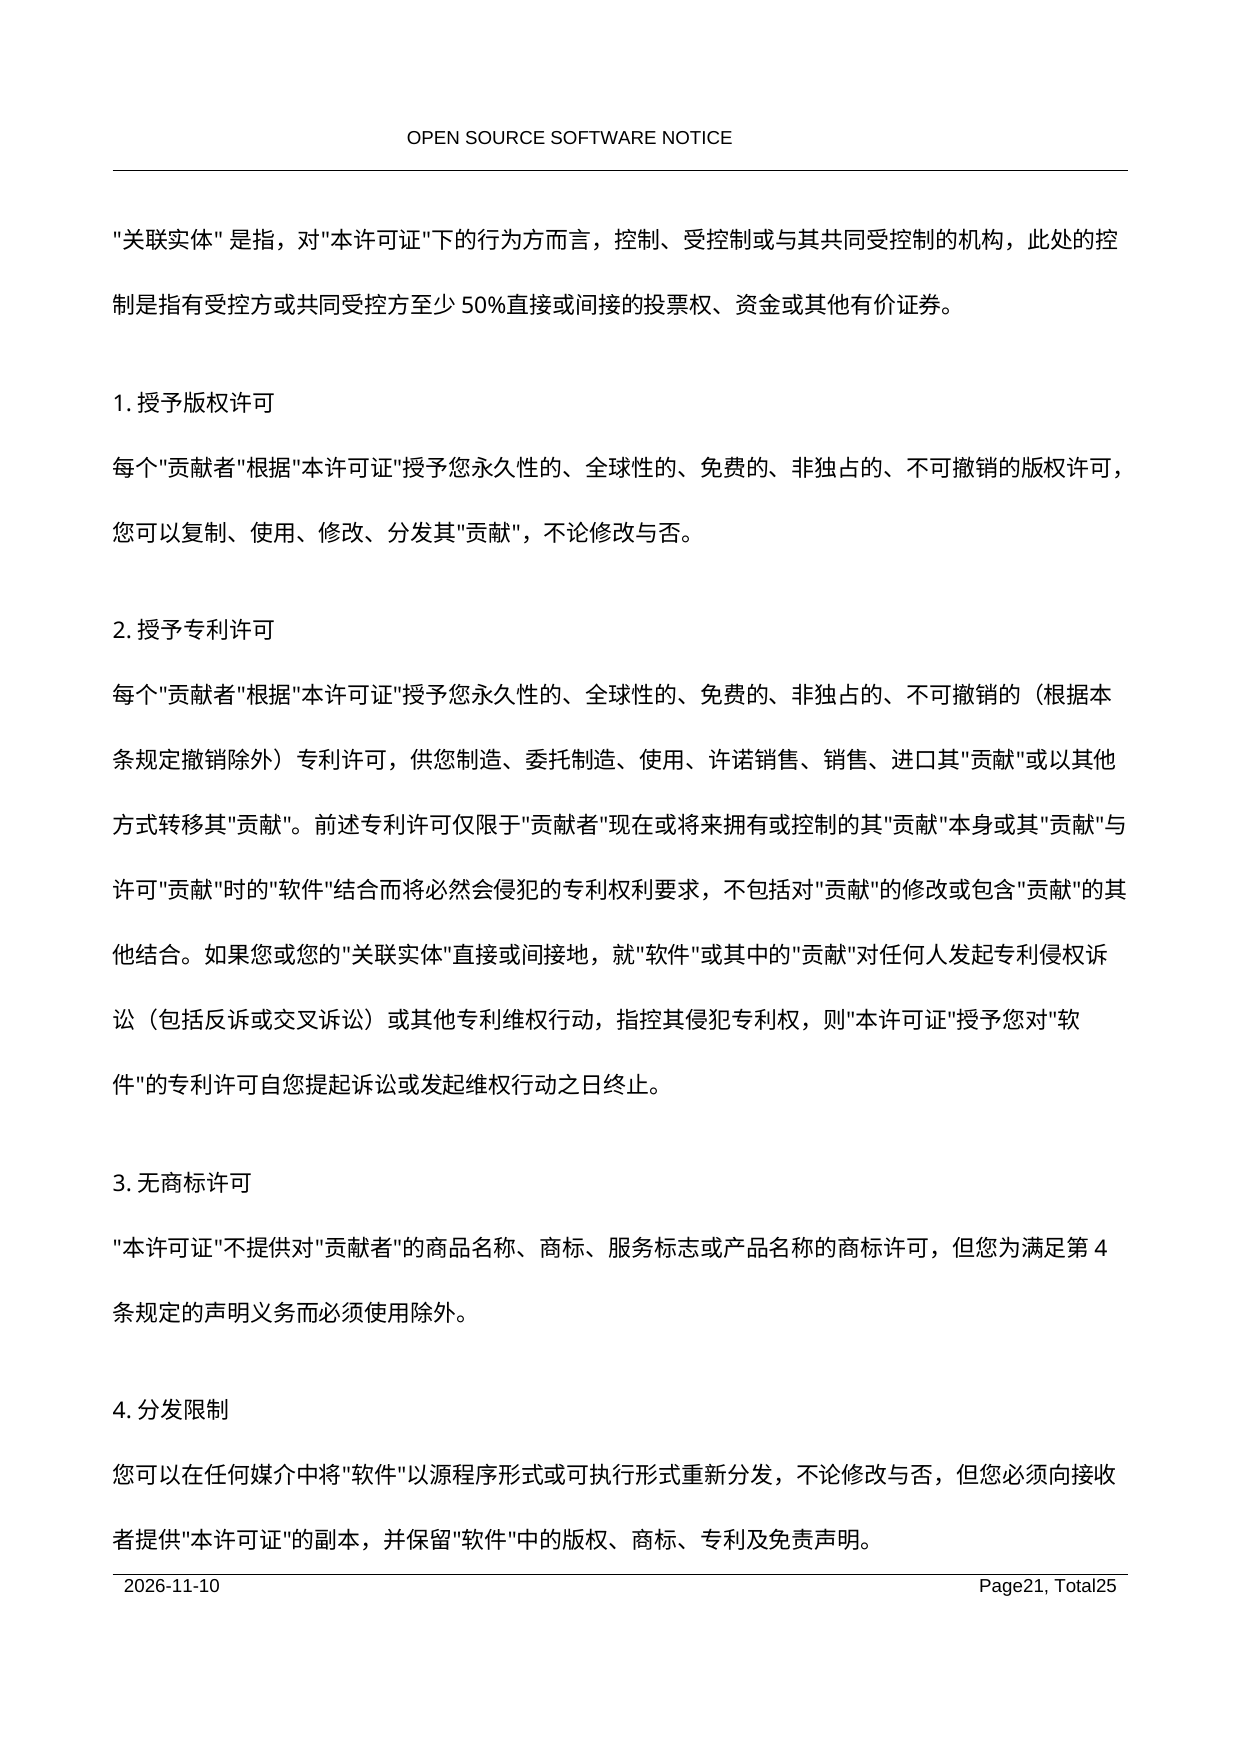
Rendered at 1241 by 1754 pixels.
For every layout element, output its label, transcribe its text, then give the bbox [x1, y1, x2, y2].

text 您可以在任何媒介中将"软件"以源程序形式或可执行形式重新分发，不论修改与否，但您必须向接收者提供"本许可证"的副本，并保留"软件"中的版权、商标、专利及免责声明。 [112, 1441, 1128, 1571]
text 4. 分发限制 [112, 1376, 1128, 1441]
text 3. 无商标许可 [112, 1149, 1128, 1214]
text 2. 授予专利许可 [112, 596, 1128, 661]
text "关联实体" 是指，对"本许可证"下的行为方而言，控制、受控制或与其共同受控制的机构，此处的控制是指有受控方或共同受控方至少50%直接或间接的投票权、资金或其他有价证券。 [112, 206, 1128, 336]
text "本许可证"不提供对"贡献者"的商品名称、商标、服务标志或产品名称的商标许可，但您为满足第4条规定的声明义务而必须使用除外。 [112, 1214, 1128, 1344]
text 每个"贡献者"根据"本许可证"授予您永久性的、全球性的、免费的、非独占的、不可撤销的（根据本条规定撤销除外）专利许可，供您制造、委托制造、使用、许诺销售、销售、进口其"贡献"或以其他方式转移其"贡献"。前述专利许可仅限于"贡献者"现在或将来拥有或控制的其"贡献"本身或其"贡献"与许可"贡献"时的"软件"结合而将必然会侵犯的专利权利要求，不包括对"贡献"的修改或包含"贡献"的其他结合。如果您或您的"关联实体"直接或间接地，就"软件"或其中的"贡献"对任何人发起专利侵权诉讼（包括反诉或交叉诉讼）或其他专利维权行动，指控其侵犯专利权，则"本许可证"授予您对"软件"的专利许可自您提起诉讼或发起维权行动之日终止。 [112, 661, 1128, 1116]
text 1. 授予版权许可 [112, 369, 1128, 434]
text 每个"贡献者"根据"本许可证"授予您永久性的、全球性的、免费的、非独占的、不可撤销的版权许可，您可以复制、使用、修改、分发其"贡献"，不论修改与否。 [112, 434, 1128, 564]
